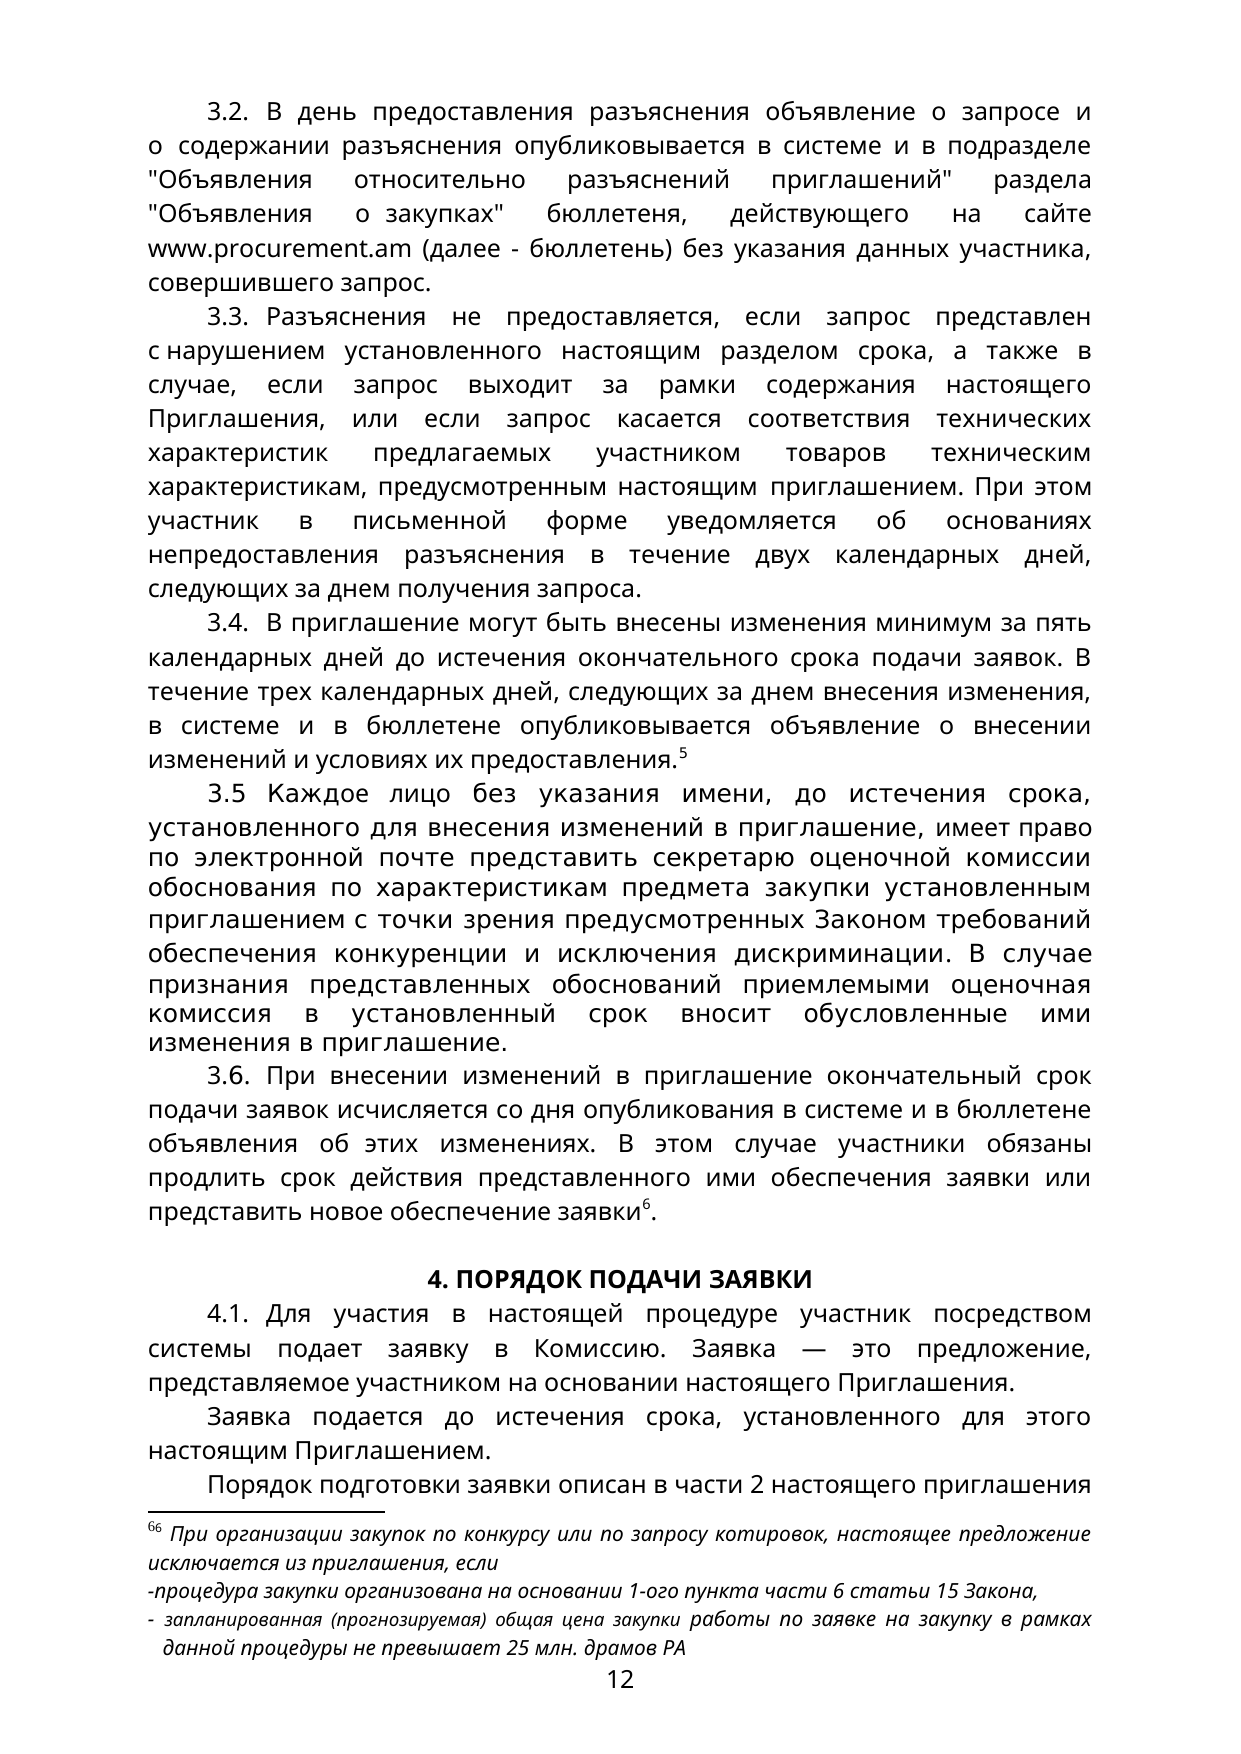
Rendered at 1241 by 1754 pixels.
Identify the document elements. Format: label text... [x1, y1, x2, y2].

text 3.2. В день предоставления разъяснения объявление о запросе и о содержании разъяснения опубликовывается в системе и в подразделе "Объявления относительно разъяснений приглашений" раздела "Объявления о закупках" бюллетеня, действующего на сайте www.procurement.am (далее - бюллетень) без указания данных участника, совершившего запрос. [148, 94, 1092, 298]
text 4. ПОРЯДОК ПОДАЧИ ЗАЯВКИ [148, 1262, 1092, 1296]
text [148, 1466, 1092, 1501]
text Заявка подается до истечения срока, установленного для этого настоящим Приглашением. [148, 1398, 1092, 1466]
text 3.3. Разъяснения не предоставляется, если запрос представлен с нарушением установленного настоящим разделом срока, а также в случае, если запрос выходит за рамки содержания настоящего Приглашения, или если запрос касается соответствия технических характеристик предлагаемых участником товаров техническим характеристикам, предусмотренным настоящим приглашением. При этом участник в письменной форме уведомляется об основаниях непредоставления разъяснения в течение двух календарных дней, следующих за днем получения запроса. [148, 298, 1092, 605]
text 4.1. Для участия в настоящей процедуре участник посредством системы подает заявку в Комиссию. Заявка — это предложение, представляемое участником на основании настоящего Приглашения. [148, 1296, 1092, 1398]
text 3.5 Каждое лицо без указания имени, до истечения срока, установленного для внесения изменений в приглашение, имеет право по электронной почте представить секретарю оценочной комиссии обоснования по характеристикам предмета закупки установленным приглашением с точки зрения предусмотренных Законом требований обеспечения конкуренции и исключения дискриминации. В случае признания представленных обоснований приемлемыми оценочная комиссия в установленный срок вносит обусловленные ими изменения в приглашение. [148, 775, 1092, 1057]
text 3.4. В приглашение могут быть внесены изменения минимум за пять календарных дней до истечения окончательного срока подачи заявок. В течение трех календарных дней, следующих за днем внесения изменения, в системе и в бюллетене опубликовывается объявление о внесении изменений и условиях их предоставления.5 [148, 605, 1092, 775]
text 3.6. При внесении изменений в приглашение окончательный срок подачи заявок исчисляется со дня опубликования в системе и в бюллетене объявления об этих изменениях. В этом случае участники обязаны продлить срок действия представленного ими обеспечения заявки или представить новое обеспечение заявки6. [148, 1057, 1092, 1228]
